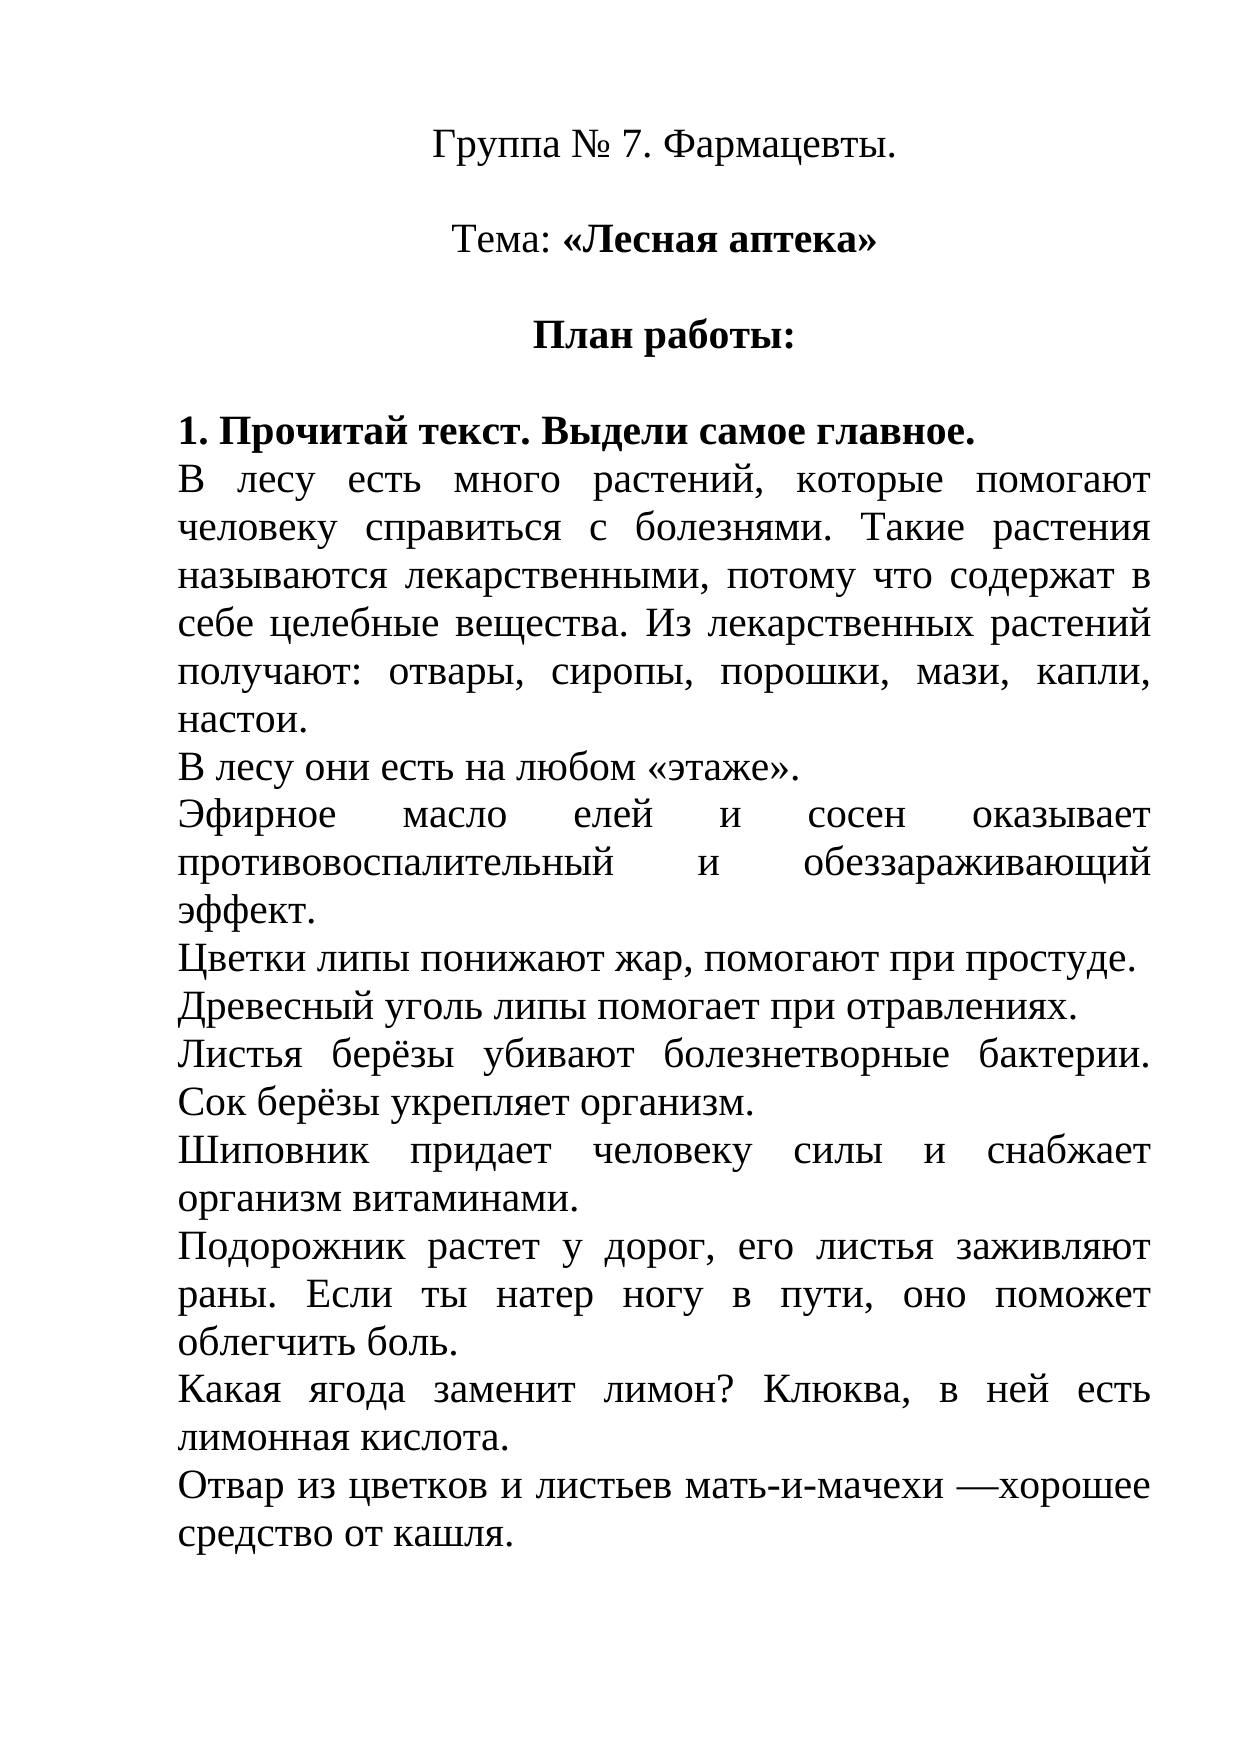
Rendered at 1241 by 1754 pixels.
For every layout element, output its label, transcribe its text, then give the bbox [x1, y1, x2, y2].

text В лесу есть много растений, которые помогают человеку справиться с болезнями. Такие растения называются лекарственными, потому что содержат в себе целебные вещества. Из лекарственных растений получают: отвары, сиропы, порошки, мази, капли, настои. [177, 453, 1152, 741]
text Какая ягода заменит лимон? Клюква, в ней есть лимонная кислота. [177, 1364, 1152, 1460]
text Группа № 7. Фармацевты. [177, 118, 1152, 166]
text Древесный уголь липы помогает при отравлениях. [177, 981, 1152, 1028]
text Эфирное масло елей и сосен оказывает противовоспалительный и обеззараживающий эффект. [177, 789, 1152, 933]
text 1. Прочитай текст. Выдели самое главное. [177, 406, 1152, 453]
text Шиповник придает человеку силы и снабжает организм витаминами. [177, 1124, 1152, 1220]
text План работы: [177, 310, 1152, 358]
text Листья берёзы убивают болезнетворные бактерии. Сок берёзы укрепляет организм. [177, 1028, 1152, 1124]
text В лесу они есть на любом «этаже». [177, 741, 1152, 789]
text Отвар из цветков и листьев мать-и-мачехи —хорошее средство от кашля. [177, 1460, 1152, 1556]
text Тема: «Лесная аптека» [177, 214, 1152, 262]
text Подорожник растет у дорог, его листья заживляют раны. Если ты натер ногу в пути, оно поможет облегчить боль. [177, 1220, 1152, 1364]
text Цветки липы понижают жар, помогают при простуде. [177, 933, 1152, 981]
